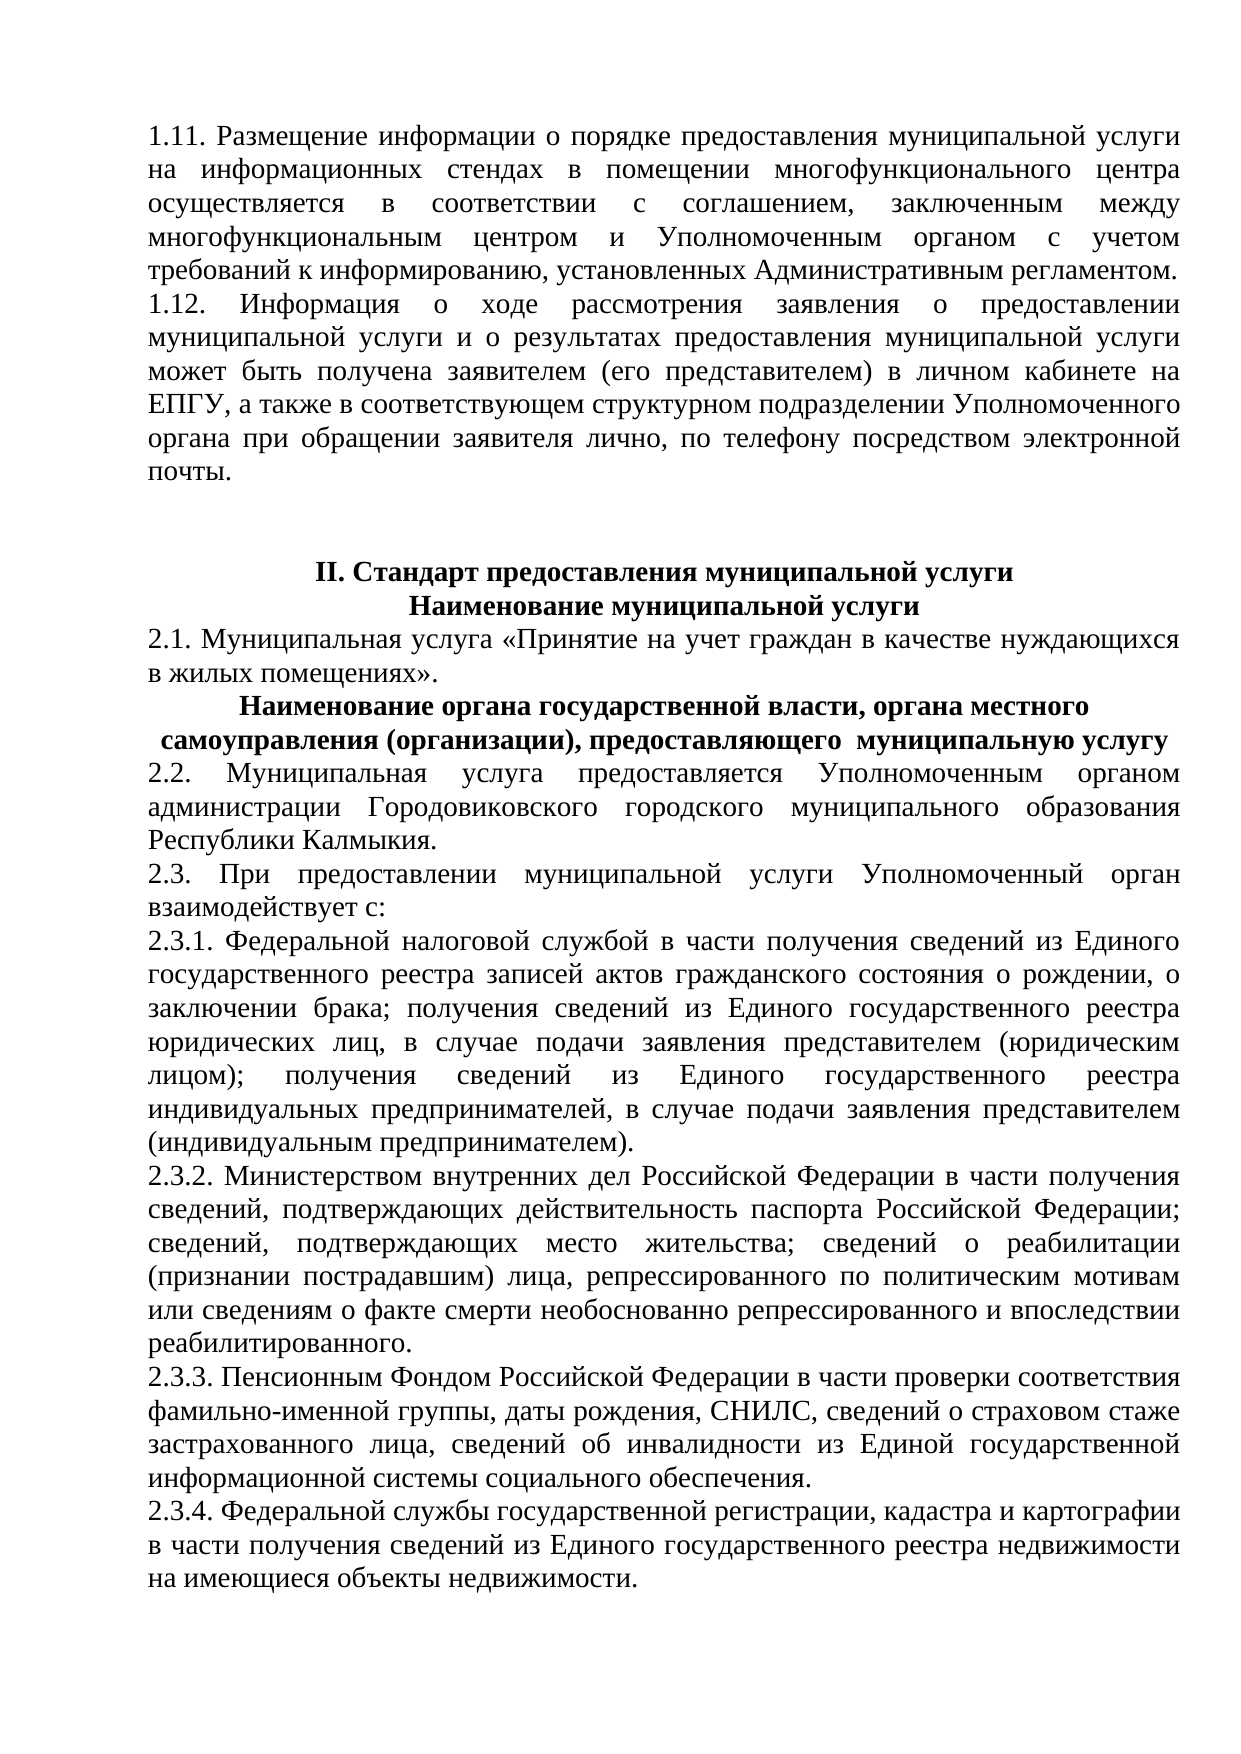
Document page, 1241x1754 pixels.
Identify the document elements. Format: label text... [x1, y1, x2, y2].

text 1.11. Размещение информации о порядке предоставления муниципальной услуги на информационных стендах в помещении многофункционального центра осуществляется в соответствии с соглашением, заключенным между многофункциональным центром и Уполномоченным органом с учетом требований к информированию, установленных Административным регламентом. [148, 118, 1181, 286]
text Наименование муниципальной услуги [148, 588, 1181, 621]
text II. Стандарт предоставления муниципальной услуги [148, 554, 1181, 588]
text 2.2. Муниципальная услуга предоставляется Уполномоченным органом администрации Городовиковского городского муниципального образования Республики Калмыкия. [148, 755, 1181, 856]
text 2.3. При предоставлении муниципальной услуги Уполномоченный орган взаимодействует с: [148, 856, 1181, 923]
text 2.3.1. Федеральной налоговой службой в части получения сведений из Единого государственного реестра записей актов гражданского состояния о рождении, о заключении брака; получения сведений из Единого государственного реестра юридических лиц, в случае подачи заявления представителем (юридическим лицом); получения сведений из Единого государственного реестра индивидуальных предпринимателей, в случае подачи заявления представителем (индивидуальным предпринимателем). [148, 923, 1181, 1158]
text 2.3.4. Федеральной службы государственной регистрации, кадастра и картографии в части получения сведений из Единого государственного реестра недвижимости на имеющиеся объекты недвижимости. [148, 1493, 1181, 1594]
text Наименование органа государственной власти, органа местного [148, 688, 1181, 722]
text 2.1. Муниципальная услуга «Принятие на учет граждан в качестве нуждающихся в жилых помещениях». [148, 621, 1181, 688]
text самоуправления (организации), предоставляющего муниципальную услугу [148, 722, 1181, 755]
text 2.3.2. Министерством внутренних дел Российской Федерации в части получения сведений, подтверждающих действительность паспорта Российской Федерации; сведений, подтверждающих место жительства; сведений о реабилитации (признании пострадавшим) лица, репрессированного по политическим мотивам или сведениям о факте смерти необоснованно репрессированного и впоследствии реабилитированного. [148, 1158, 1181, 1359]
text 1.12. Информация о ходе рассмотрения заявления о предоставлении муниципальной услуги и о результатах предоставления муниципальной услуги может быть получена заявителем (его представителем) в личном кабинете на ЕПГУ, а также в соответствующем структурном подразделении Уполномоченного органа при обращении заявителя лично, по телефону посредством электронной почты. [148, 286, 1181, 487]
text 2.3.3. Пенсионным Фондом Российской Федерации в части проверки соответствия фамильно-именной группы, даты рождения, СНИЛС, сведений о страховом стаже застрахованного лица, сведений об инвалидности из Единой государственной информационной системы социального обеспечения. [148, 1359, 1181, 1493]
